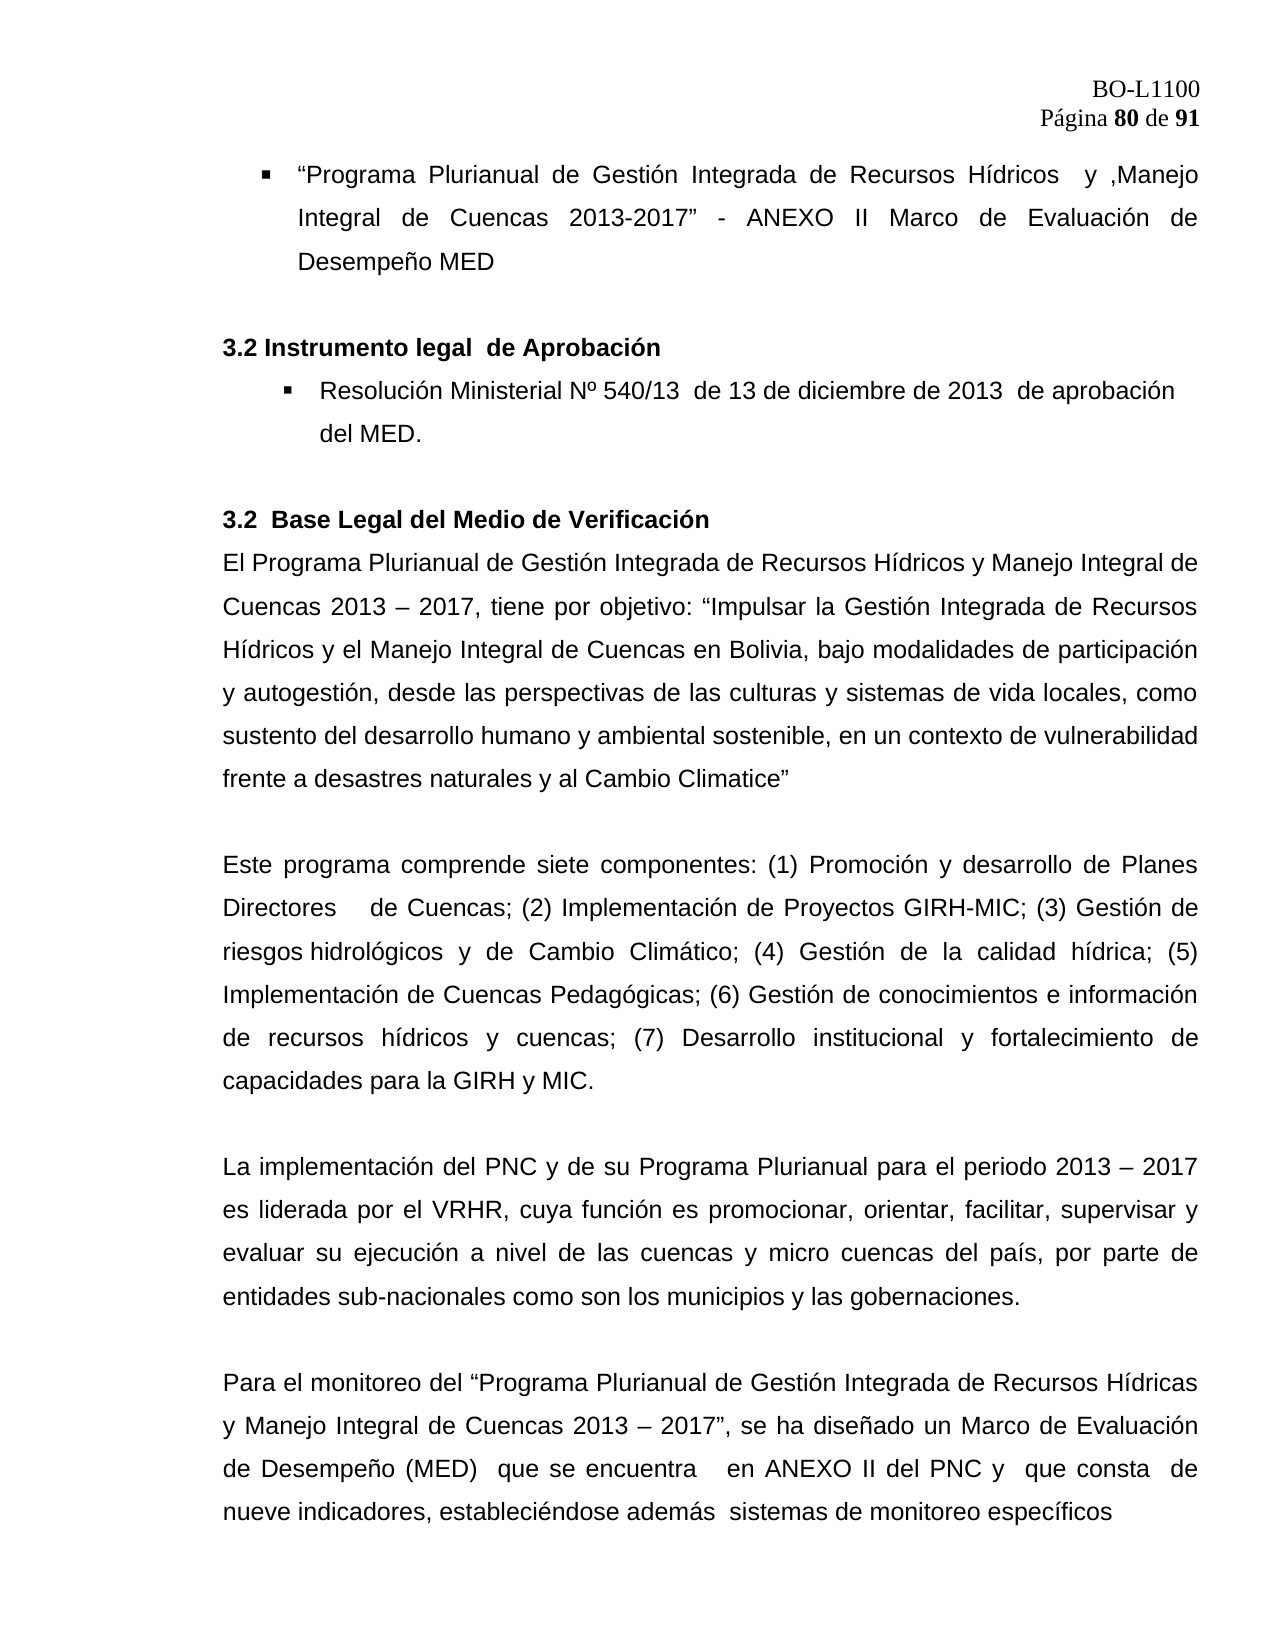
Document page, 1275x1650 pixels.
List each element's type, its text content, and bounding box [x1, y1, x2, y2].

text El Programa Plurianual de Gestión Integrada de Recursos Hídricos y Manejo Integral de Cuencas 2013 – 2017, tiene por objetivo: “Impulsar la Gestión Integrada de Recursos Hídricos y el Manejo Integral de Cuencas en Bolivia, bajo modalidades de participación y autogestión, desde las perspectivas de las culturas y sistemas de vida locales, como sustento del desarrollo humano y ambiental sostenible, en un contexto de vulnerabilidad frente a desastres naturales y al Cambio Climatice” [222, 548, 1200, 793]
text Para el monitoreo del “Programa Plurianual de Gestión Integrada de Recursos Hídricas y Manejo Integral de Cuencas 2013 – 2017”, se ha diseñado un Marco de Evaluación de Desempeño (MED) que se encuentra en ANEXO II del PNC y que consta de nueve indicadores, estableciéndose además sistemas de monitoreo específicos [223, 1368, 1200, 1526]
text 3.2 Instrumento legal de Aprobación [222, 333, 1200, 361]
text Este programa comprende siete componentes: (1) Promoción y desarrollo de Planes Directores de Cuencas; (2) Implementación de Proyectos GIRH-MIC; (3) Gestión de riesgos hidrológicos y de Cambio Climático; (4) Gestión de la calidad hídrica; (5) Implementación de Cuencas Pedagógicas; (6) Gestión de conocimientos e información de recursos hídricos y cuencas; (7) Desarrollo institucional y fortalecimiento de capacidades para la GIRH y MIC. [222, 850, 1200, 1095]
text La implementación del PNC y de su Programa Plurianual para el periodo 2013 – 2017 es liderada por el VRHR, cuya función es promocionar, orientar, facilitar, supervisar y evaluar su ejecución a nivel de las cuencas y micro cuencas del país, por parte de entidades sub-nacionales como son los municipios y las gobernaciones. [222, 1152, 1200, 1310]
list Resolución Ministerial Nº 540/13 de 13 de diciembre de 2013 de aprobación del MED. [282, 376, 1200, 448]
text 3.2 Base Legal del Medio de Verificación [222, 505, 1200, 534]
list “Programa Plurianual de Gestión Integrada de Recursos Hídricos y ,Manejo Integral de Cuencas 2013-2017” - ANEXO II Marco de Evaluación de Desempeño MED [260, 160, 1200, 275]
